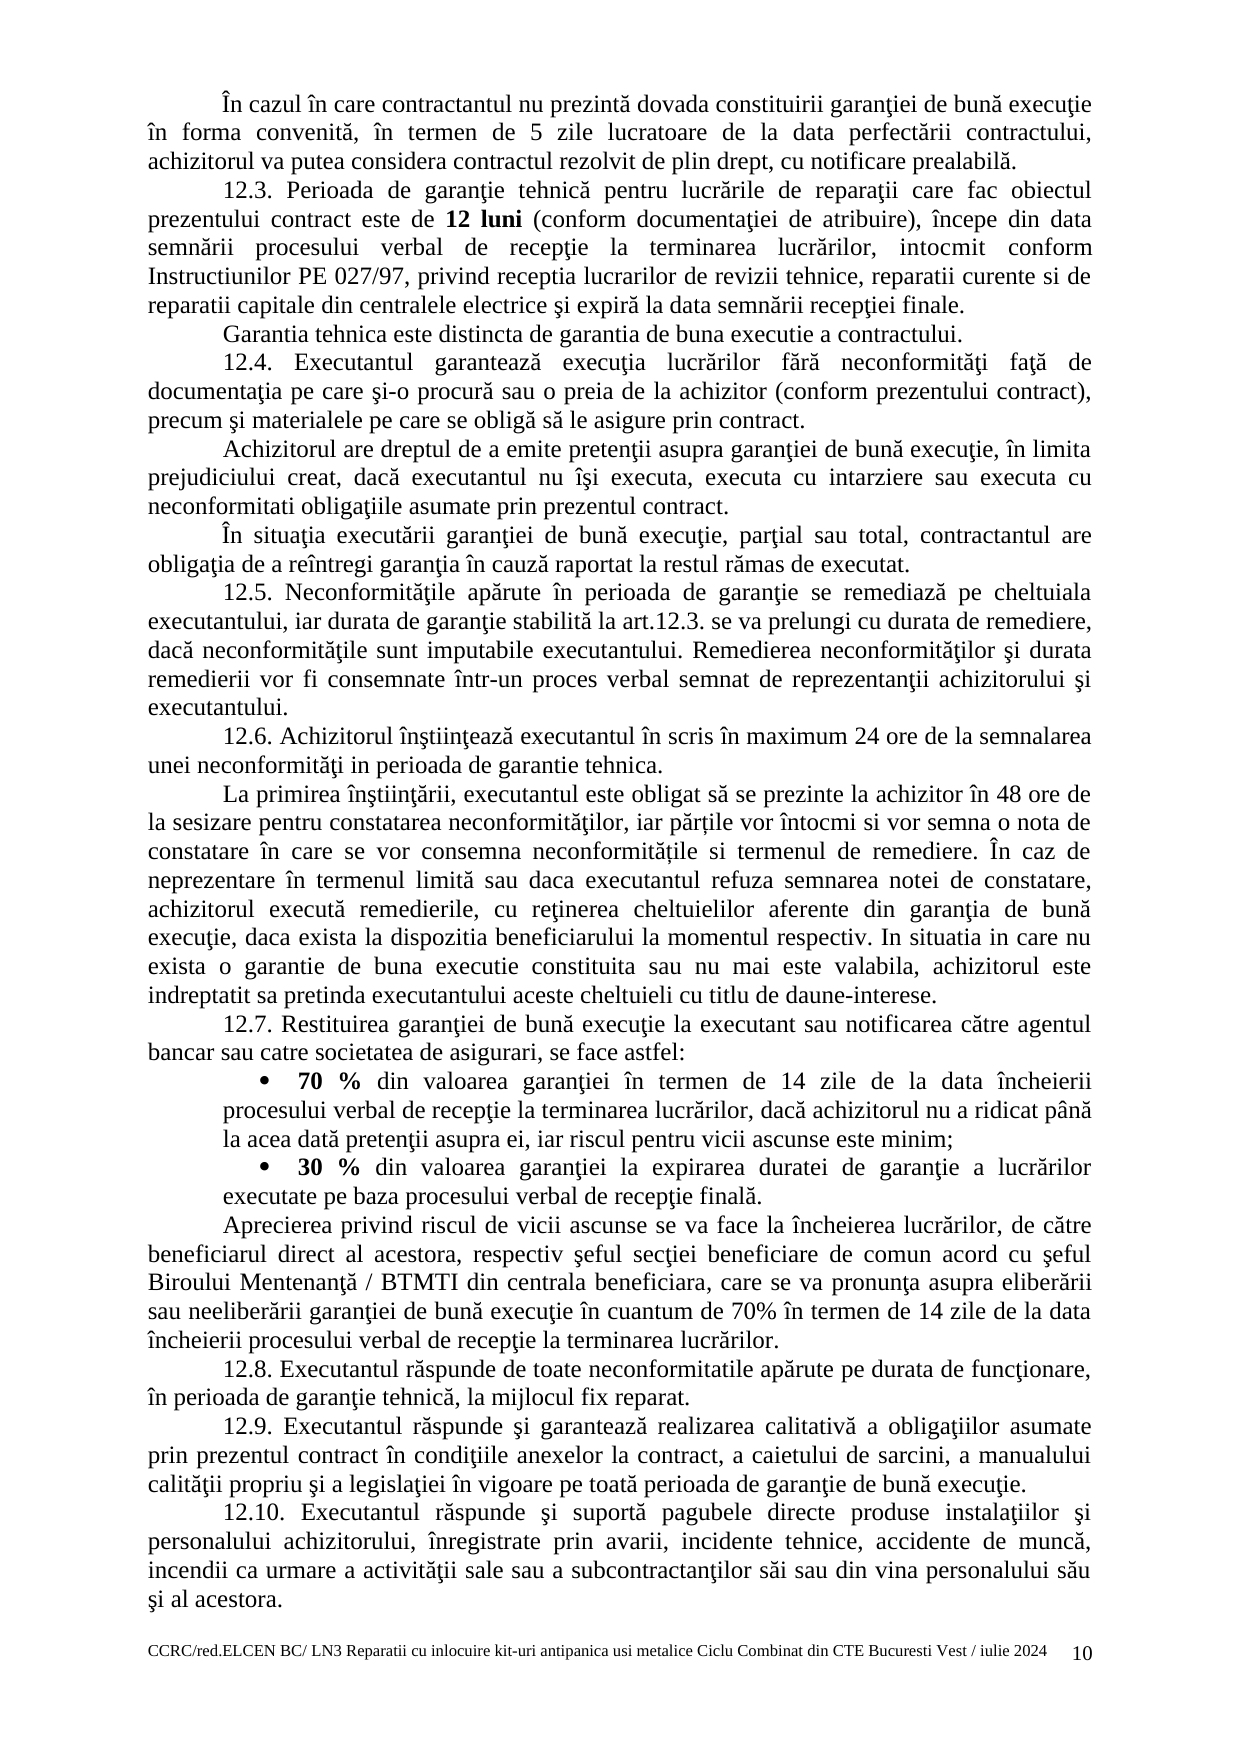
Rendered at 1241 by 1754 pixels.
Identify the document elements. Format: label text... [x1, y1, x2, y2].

list 70 % din valoarea garanţiei în termen de 14 zile de la data încheierii procesului verbal de recepţie la terminarea lucrărilor, dacă achizitorul nu a ridicat până la acea dată pretenţii asupra ei, iar riscul pentru vicii ascunse este minim; [223, 1066, 1092, 1152]
text 12.3. Perioada de garanţie tehnică pentru lucrările de reparaţii care fac obiectul prezentului contract este de 12 luni (conform documentaţiei de atribuire), începe din data semnării procesului verbal de recepţie la terminarea lucrărilor, intocmit conform Instructiunilor PE 027/97, privind receptia lucrarilor de revizii tehnice, reparatii curente si de reparatii capitale din centralele electrice şi expiră la data semnării recepţiei finale. [148, 175, 1092, 319]
text În situaţia executării garanţiei de bună execuţie, parţial sau total, contractantul are obligaţia de a reîntregi garanţia în cauză raportat la restul rămas de executat. [148, 520, 1092, 577]
text 12.6. Achizitorul înştiinţează executantul în scris în maximum 24 ore de la semnalarea unei neconformităţi in perioada de garantie tehnica. [148, 721, 1092, 779]
text În cazul în care contractantul nu prezintă dovada constituirii garanţiei de bună execuţie în forma convenită, în termen de 5 zile lucratoare de la data perfectării contractului, achizitorul va putea considera contractul rezolvit de plin drept, cu notificare prealabilă. [148, 89, 1092, 175]
text Garantia tehnica este distincta de garantia de buna executie a contractului. [148, 319, 1092, 347]
text La primirea înştiinţării, executantul este obligat să se prezinte la achizitor în 48 ore de la sesizare pentru constatarea neconformităţilor, iar părțile vor întocmi si vor semna o nota de constatare în care se vor consemna neconformitățile si termenul de remediere. În caz de neprezentare în termenul limită sau daca executantul refuza semnarea notei de constatare, achizitorul execută remedierile, cu reţinerea cheltuielilor aferente din garanţia de bună execuţie, daca exista la dispozitia beneficiarului la momentul respectiv. In situatia in care nu exista o garantie de buna executie constituita sau nu mai este valabila, achizitorul este indreptatit sa pretinda executantului aceste cheltuieli cu titlu de daune-interese. [148, 779, 1092, 1009]
text 12.5. Neconformităţile apărute în perioada de garanţie se remediază pe cheltuiala executantului, iar durata de garanţie stabilită la art.12.3. se va prelungi cu durata de remediere, dacă neconformităţile sunt imputabile executantului. Remedierea neconformităţilor şi durata remedierii vor fi consemnate într-un proces verbal semnat de reprezentanţii achizitorului şi executantului. [148, 577, 1092, 721]
text 12.10. Executantul răspunde şi suportă pagubele directe produse instalaţiilor şi personalului achizitorului, înregistrate prin avarii, incidente tehnice, accidente de muncă, incendii ca urmare a activităţii sale sau a subcontractanţilor săi sau din vina personalului său şi al acestora. [148, 1497, 1092, 1612]
text 12.4. Executantul garantează execuţia lucrărilor fără neconformităţi faţă de documentaţia pe care şi-o procură sau o preia de la achizitor (conform prezentului contract), precum şi materialele pe care se obligă să le asigure prin contract. [148, 347, 1092, 434]
text Aprecierea privind riscul de vicii ascunse se va face la încheierea lucrărilor, de către beneficiarul direct al acestora, respectiv şeful secţiei beneficiare de comun acord cu şeful Biroului Mentenanţă / BTMTI din centrala beneficiara, care se va pronunţa asupra eliberării sau neeliberării garanţiei de bună execuţie în cuantum de 70% în termen de 14 zile de la data încheierii procesului verbal de recepţie la terminarea lucrărilor. [148, 1210, 1092, 1354]
text 12.9. Executantul răspunde şi garantează realizarea calitativă a obligaţiilor asumate prin prezentul contract în condiţiile anexelor la contract, a caietului de sarcini, a manualului calităţii propriu şi a legislaţiei în vigoare pe toată perioada de garanţie de bună execuţie. [148, 1411, 1092, 1497]
text 12.7. Restituirea garanţiei de bună execuţie la executant sau notificarea către agentul bancar sau catre societatea de asigurari, se face astfel: [148, 1009, 1092, 1066]
text Achizitorul are dreptul de a emite pretenţii asupra garanţiei de bună execuţie, în limita prejudiciului creat, dacă executantul nu îşi executa, executa cu intarziere sau executa cu neconformitati obligaţiile asumate prin prezentul contract. [148, 434, 1092, 520]
list 30 % din valoarea garanţiei la expirarea duratei de garanţie a lucrărilor executate pe baza procesului verbal de recepţie finală. [223, 1152, 1092, 1210]
text 12.8. Executantul răspunde de toate neconformitatile apărute pe durata de funcţionare, în perioada de garanţie tehnică, la mijlocul fix reparat. [148, 1354, 1092, 1411]
